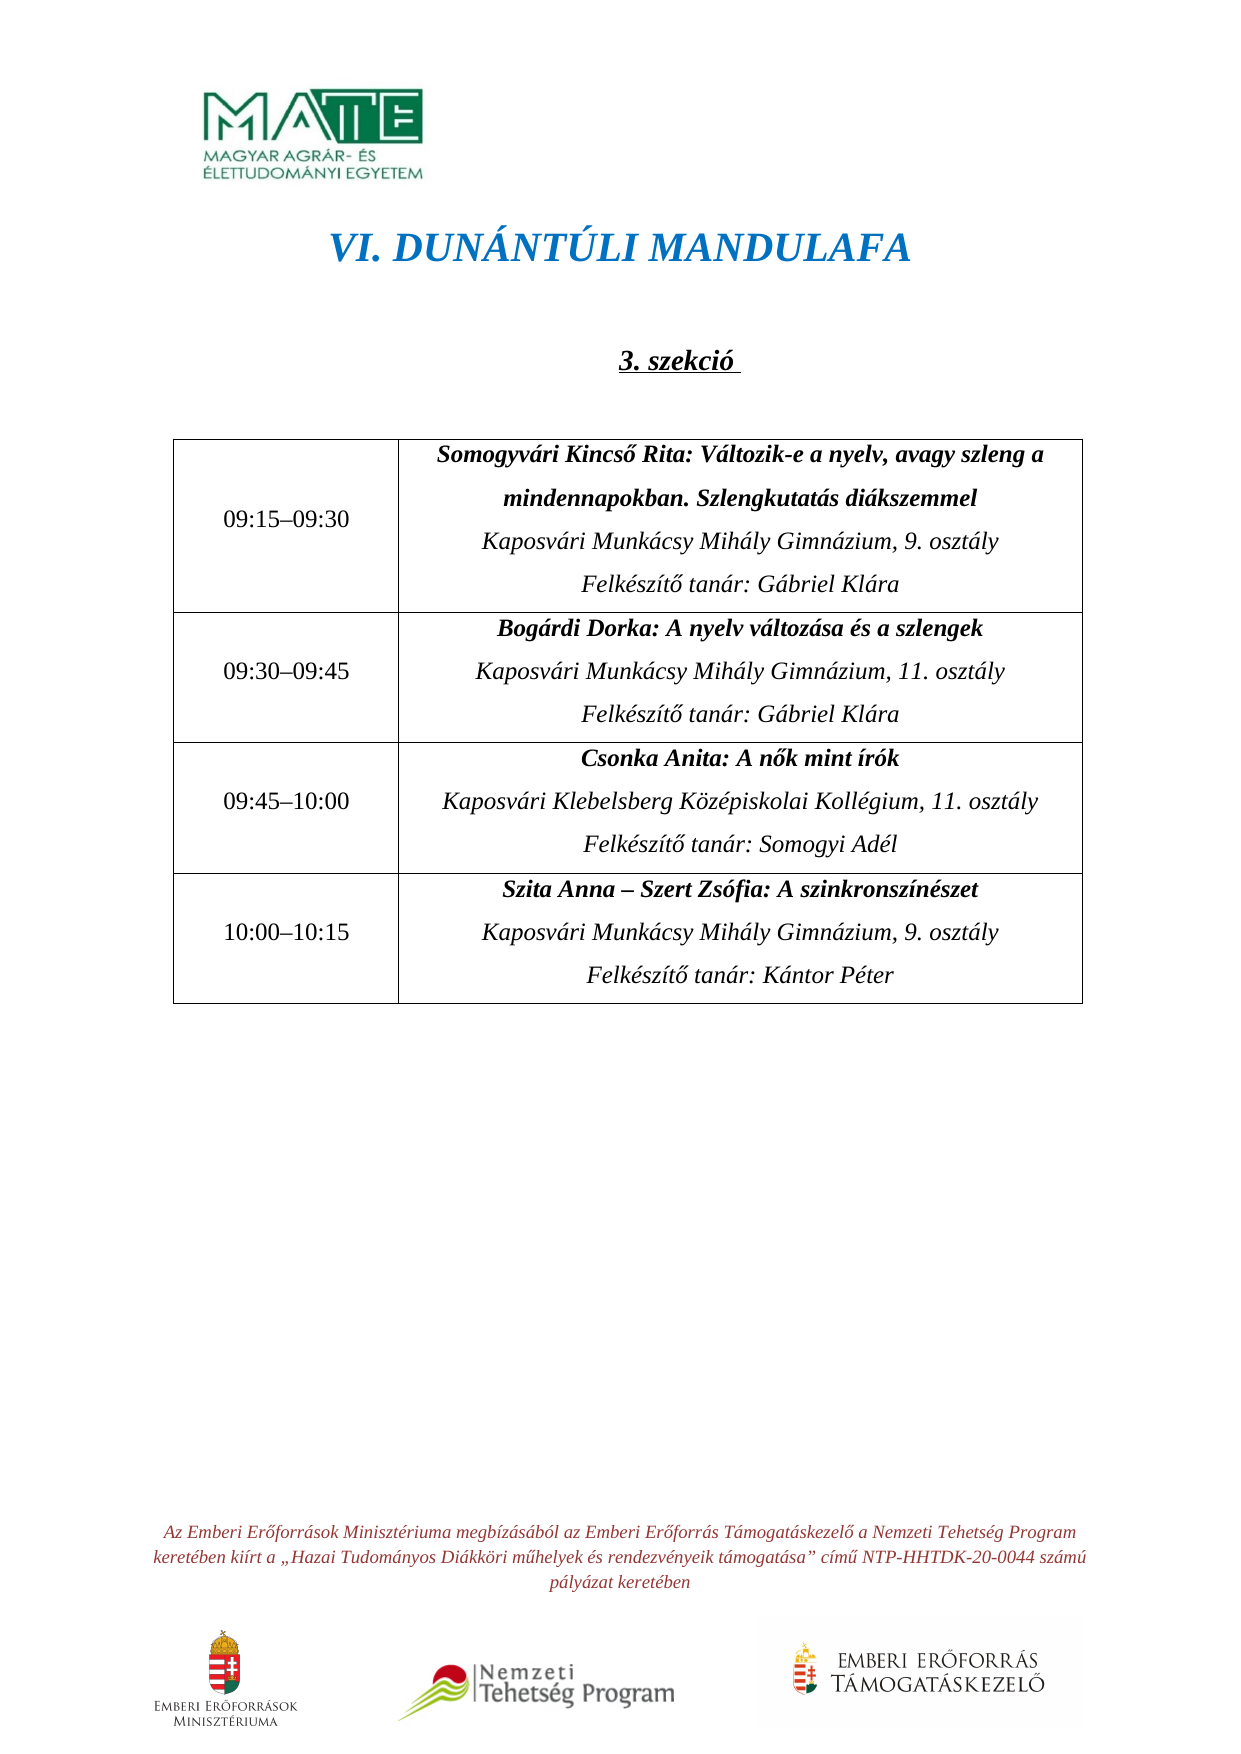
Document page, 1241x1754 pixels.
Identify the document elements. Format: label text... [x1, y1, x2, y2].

table_cell 09:30–09:45 [174, 613, 398, 742]
table_header Somogyvári Kincső Rita: Változik-e a nyelv, avagy szleng a mindennapokban. Szlengkutatás diákszemmel Kaposvári Munkácsy Mihály Gimnázium, 9. osztály Felkészítő tanár: Gábriel Klára [399, 440, 1082, 612]
table_cell 10:00–10:15 [174, 874, 398, 1003]
list 3. szekció [260, 343, 1093, 376]
table_header 09:15–09:30 [174, 440, 398, 612]
table_cell Csonka Anita: A nők mint írók Kaposvári Klebelsberg Középiskolai Kollégium, 11. osztály Felkészítő tanár: Somogyi Adél [399, 743, 1082, 873]
table_cell Bogárdi Dorka: A nyelv változása és a szlengek Kaposvári Munkácsy Mihály Gimnázium, 11. osztály Felkészítő tanár: Gábriel Klára [399, 613, 1082, 742]
picture [387, 1653, 687, 1729]
table_cell 09:45–10:00 [174, 743, 398, 873]
text VI. DUNÁNTÚLI MANDULAFA [148, 223, 1093, 271]
picture [147, 44, 479, 223]
picture [153, 1630, 298, 1729]
picture [754, 1616, 1083, 1729]
table_cell Szita Anna – Szert Zsófia: A szinkronszínészet Kaposvári Munkácsy Mihály Gimnázium, 9. osztály Felkészítő tanár: Kántor Péter [399, 874, 1082, 1003]
